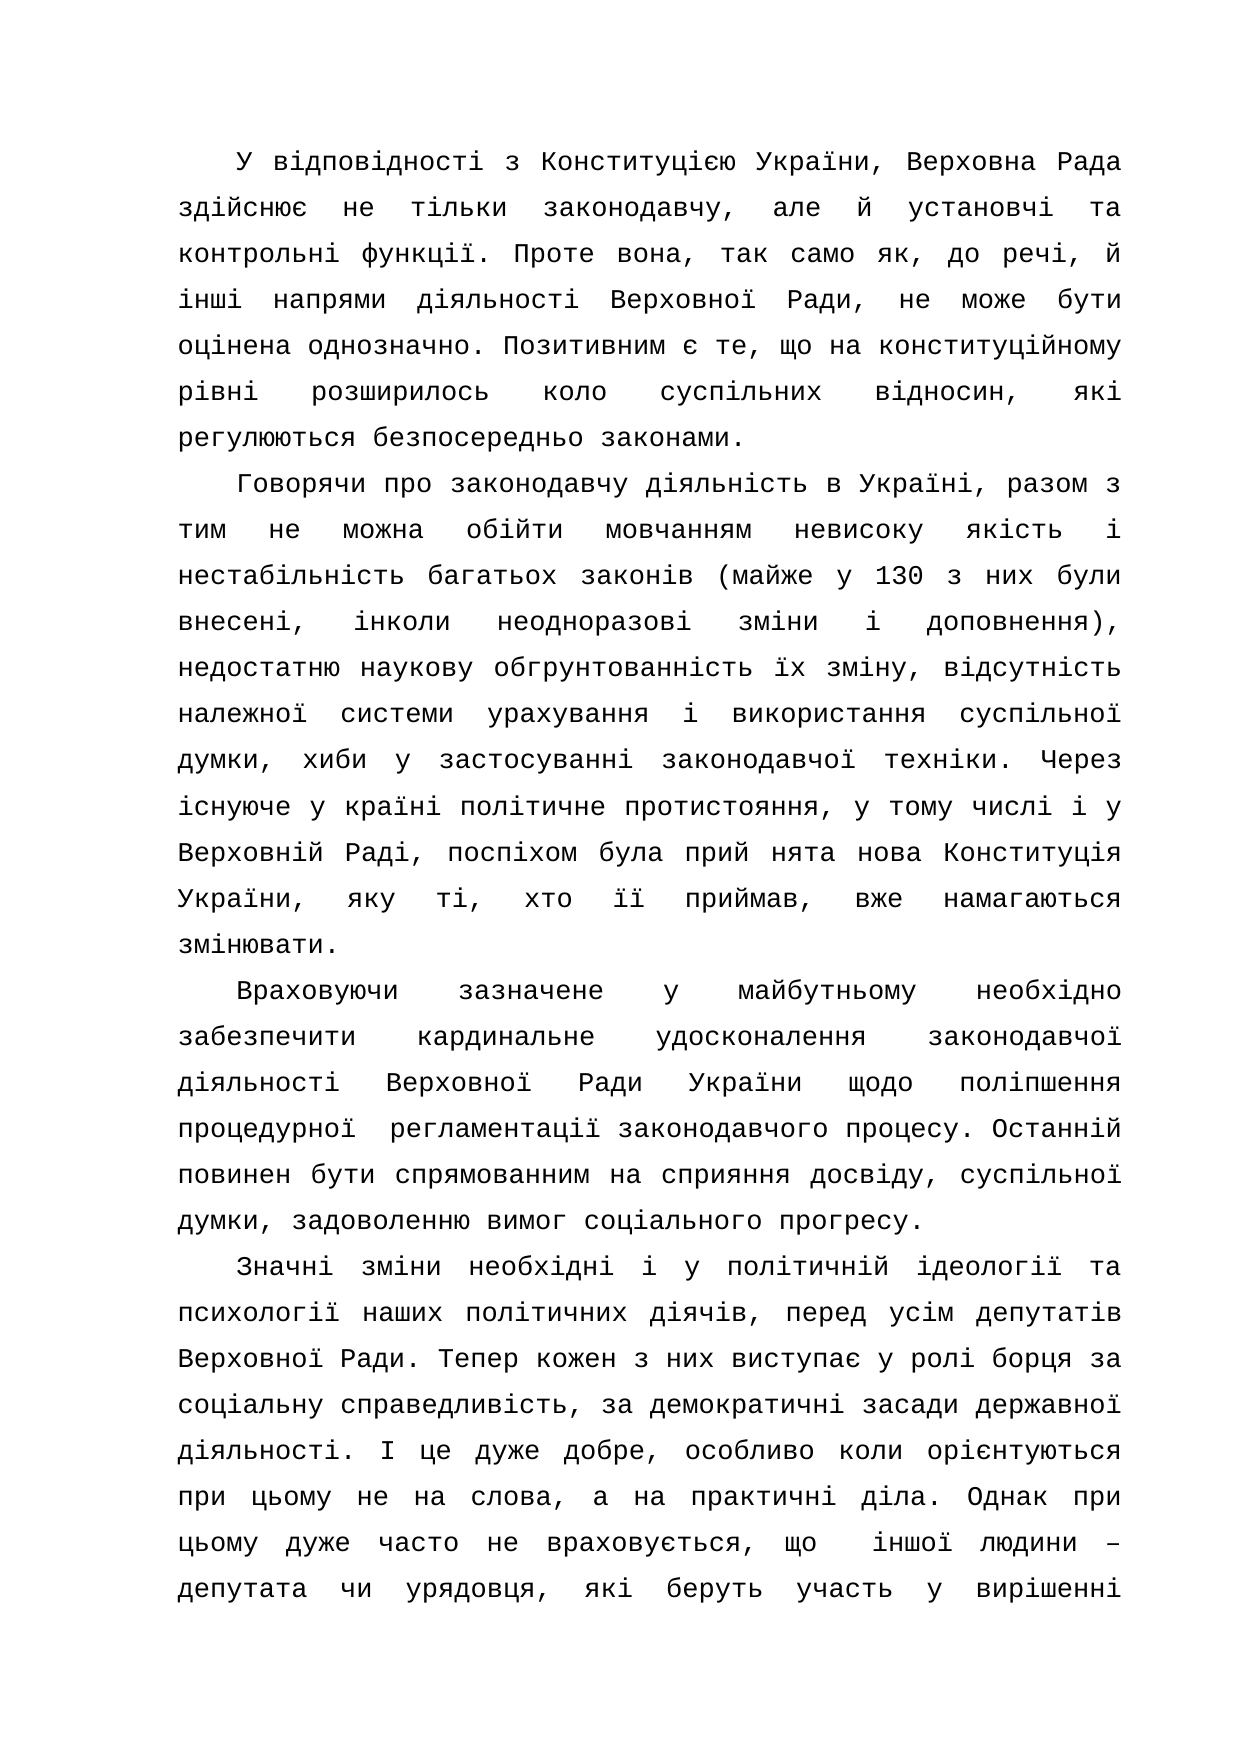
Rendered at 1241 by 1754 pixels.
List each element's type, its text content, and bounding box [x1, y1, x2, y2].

text Враховуючи зазначене у майбутньому необхідно забезпечити кардинальне удосконалення законодавчої діяльності Верховної Ради України щодо поліпшення процедурної регламентації законодавчого процесу. Останній повинен бути спрямованним на сприяння досвіду, суспільної думки, задоволенню вимог соціального прогресу. [177, 976, 1122, 1237]
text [177, 1253, 1122, 1606]
text Говорячи про законодавчу діяльність в Україні, разом з тим не можна обійти мовчанням невисоку якість і нестабільність багатьох законів (майже у 130 з них були внесені, інколи неодноразові зміни і доповнення), недостатню наукову обгрунтованність їх зміну, відсутність належної системи урахування і використання суспільної думки, хиби у застосуванні законодавчої техніки. Через існуюче у країні політичне протистояння, у тому числі і у Верховній Раді, поспіхом була прий нята нова Конституція України, яку ті, хто її приймав, вже намагаються змінювати. [177, 470, 1122, 961]
text У відповідності з Конституцією України, Верховна Рада здійснює не тільки законодавчу, але й установчі та контрольні функції. Проте вона, так само як, до речі, й інші напрями діяльності Верховної Ради, не може бути оцінена однозначно. Позитивним є те, що на конституційному рівні розширилось коло суспільних відносин, які регулюються безпосередньо законами. [177, 148, 1122, 455]
